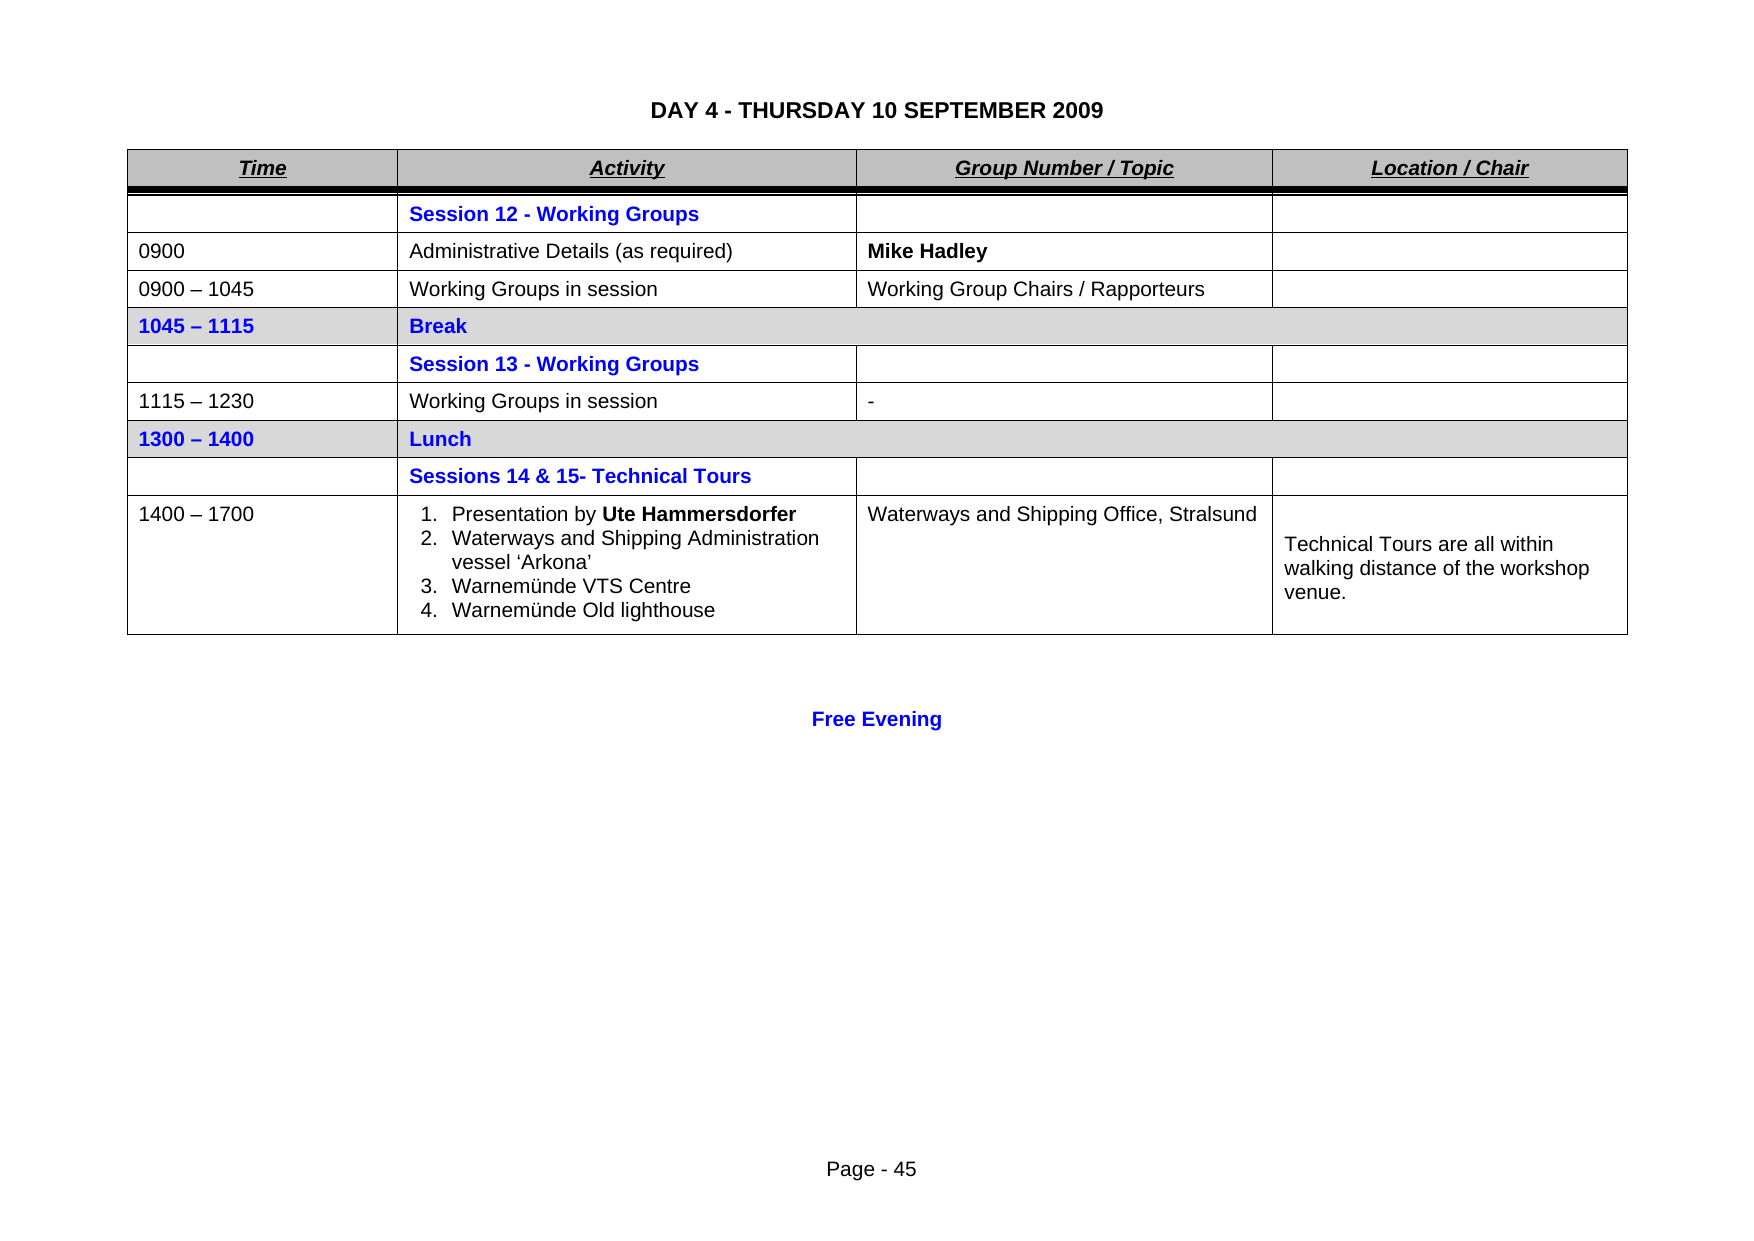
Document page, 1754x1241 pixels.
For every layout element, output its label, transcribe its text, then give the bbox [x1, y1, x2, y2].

table_cell Break [398, 308, 856, 344]
table_cell Working Group Chairs / Rapporteurs [857, 271, 1272, 307]
table_cell [1273, 271, 1627, 307]
table_cell [856, 308, 1273, 344]
table_cell Presentation by Ute Hammersdorfer Waterways and Shipping Administration vessel ‘Arkona’ Warnemünde Centre Warnemünde Old lighthouse [398, 496, 856, 634]
table_cell [1273, 383, 1627, 419]
table_cell [1273, 308, 1627, 344]
table_cell [1273, 233, 1627, 269]
table_cell [857, 196, 1272, 232]
table_cell [128, 458, 397, 494]
table_header Location / Chair [1273, 150, 1627, 186]
table_cell 1400 – 1700 [128, 496, 397, 634]
table_header Time [128, 150, 397, 186]
table_cell Administrative Details (as required) [398, 233, 856, 269]
table_cell - [857, 383, 1272, 419]
table_cell [856, 421, 1273, 457]
text DAY 4 - THURSDAY 10 SEPTEMBER 2009 [118, 97, 1636, 124]
table_cell [128, 196, 397, 232]
table_cell Mike Hadley [857, 233, 1272, 269]
table_cell [1273, 458, 1627, 494]
table_cell [1273, 346, 1627, 382]
table_cell Session 12 - Working Groups [398, 196, 856, 232]
table_cell Working Groups in session [398, 271, 856, 307]
table_cell 1045 – 1115 [128, 308, 397, 344]
table_cell [1273, 196, 1627, 232]
text Free Evening [118, 707, 1636, 731]
table_cell Sessions 14 & 15- Technical [398, 458, 856, 494]
table_cell [857, 458, 1272, 494]
table_cell [857, 346, 1272, 382]
table_header Group Number / Topic [857, 150, 1272, 186]
table_cell Working Groups in session [398, 383, 856, 419]
table_cell Technical Tours are all within walking distance of the workshop venue. [1273, 496, 1627, 634]
table_cell [128, 346, 397, 382]
table_cell 1300 – 1400 [128, 421, 397, 457]
table_cell 0900 – 1045 [128, 271, 397, 307]
table_cell [1273, 421, 1627, 457]
table_cell Session 13 - Working Groups [398, 346, 856, 382]
table_cell Waterways and Shipping Office, Stralsund [857, 496, 1272, 634]
table_cell 1115 – 1230 [128, 383, 397, 419]
table_cell Lunch [398, 421, 856, 457]
table_header Activity [398, 150, 856, 186]
table_cell 0900 [128, 233, 397, 269]
